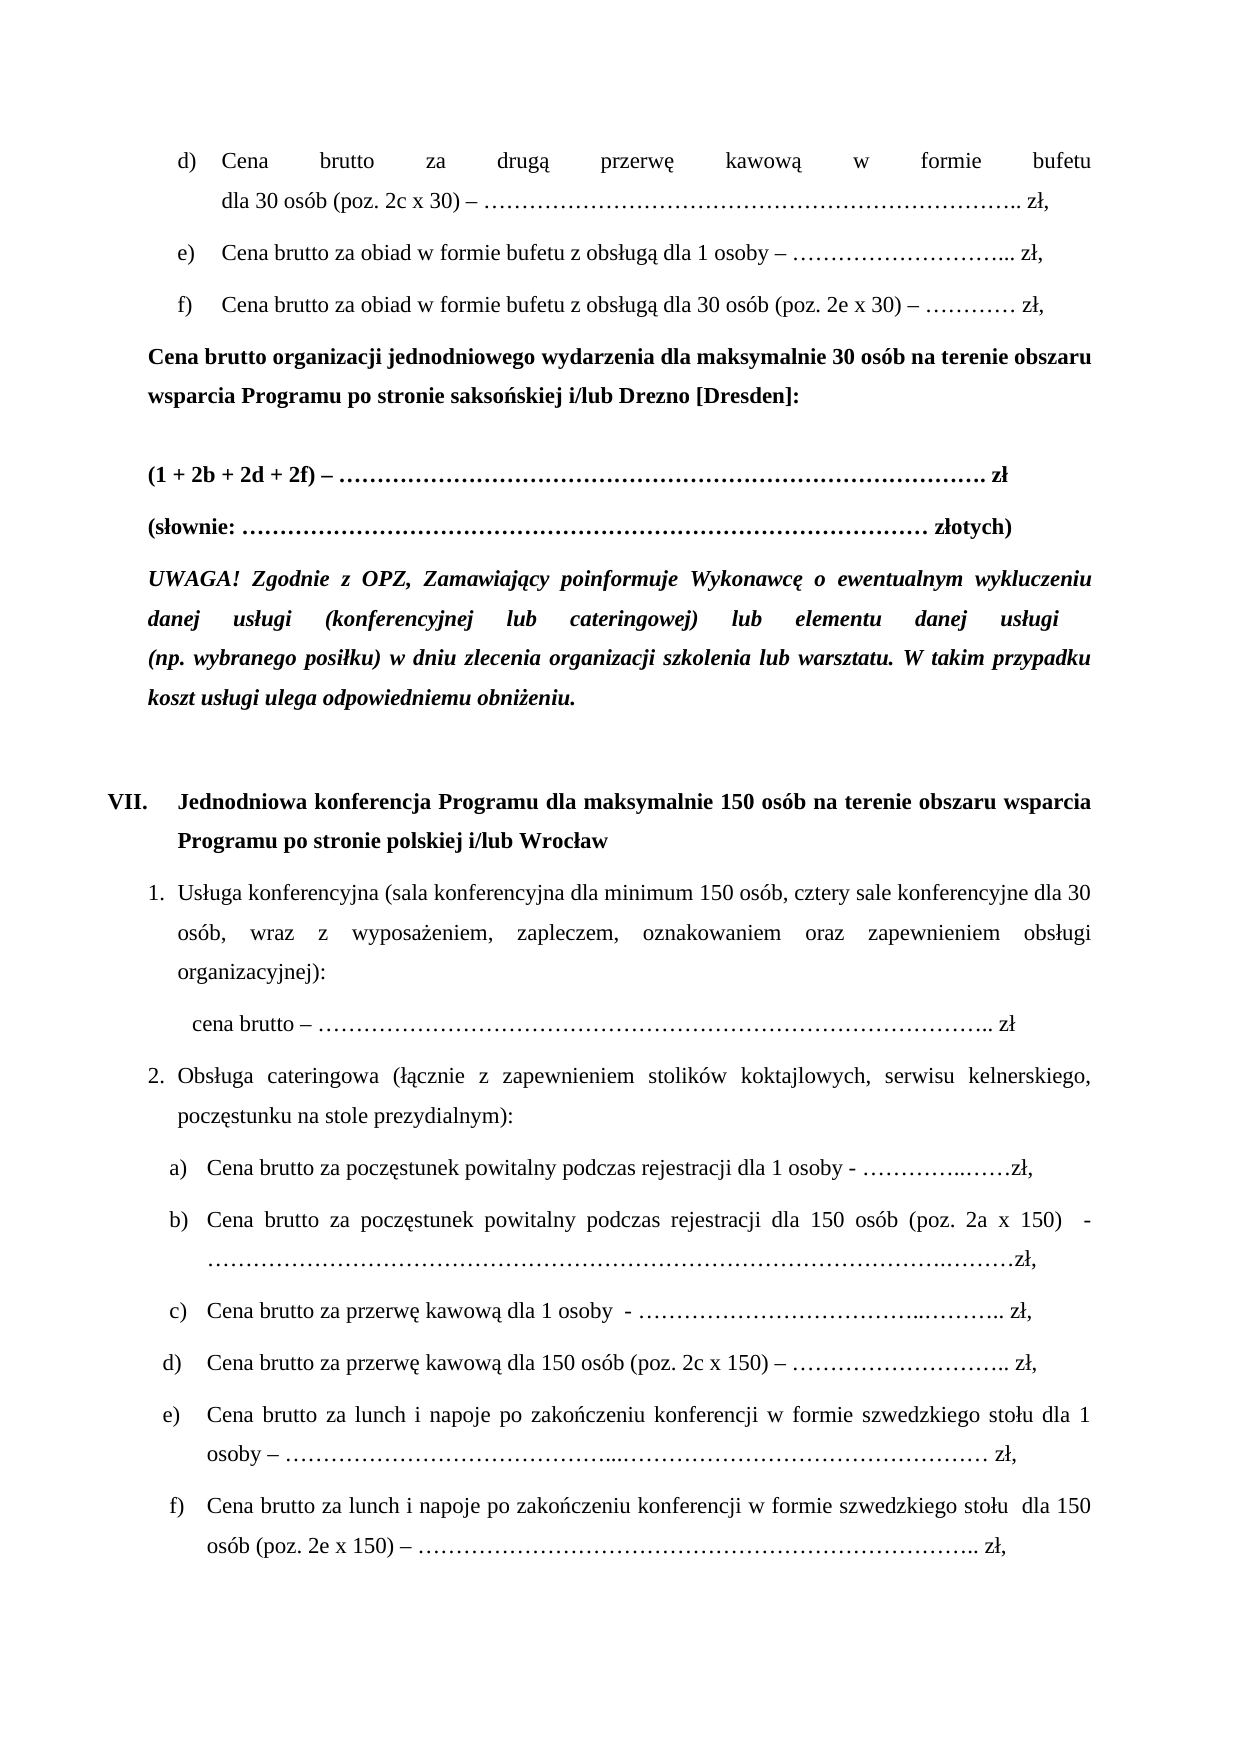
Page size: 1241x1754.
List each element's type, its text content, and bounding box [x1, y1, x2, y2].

list Obsługa cateringowa (łącznie z zapewnieniem stolików koktajlowych, serwisu kelnerskiego, poczęstunku na stole prezydialnym): [148, 1062, 1093, 1128]
list Jednodniowa konferencja Programu dla maksymalnie 150 osób na terenie obszaru wsparcia Programu po stronie polskiej i/lub Wrocław [148, 788, 1093, 854]
list Usługa konferencyjna (sala konferencyjna dla minimum 150 osób, cztery sale konferencyjne dla 30 osób, wraz z wyposażeniem, zapleczem, oznakowaniem oraz zapewnieniem obsługi organizacyjnej): [148, 879, 1093, 984]
list Cena brutto za obiad w formie bufetu z obsługą dla 1 osoby – ………………………... zł, [177, 239, 1093, 265]
text (1 + 2b + 2d + 2f) – …………………………………………………………………………. zł [148, 422, 1093, 488]
list Cena brutto za poczęstunek powitalny podczas rejestracji dla 150 osób (poz. 2a x 150) - …………………………………………………………………………………….………zł, [169, 1206, 1093, 1271]
list Cena brutto za lunch i napoje po zakończeniu konferencji w formie szwedzkiego stołu dla 150 osób (poz. 2e x 150) – ……………………………………………………………….. zł, [169, 1492, 1093, 1558]
list Cena brutto za lunch i napoje po zakończeniu konferencji w formie szwedzkiego stołu dla 1 osoby – ……………………………………...………………………………………… zł, [162, 1401, 1093, 1467]
list Cena brutto za drugą przerwę kawową w formie bufetu dla 30 osób (poz. 2c x 30) – …………………………………………………………….. zł, [177, 148, 1093, 213]
text Cena brutto organizacji jednodniowego wydarzenia dla maksymalnie 30 osób na terenie obszaru wsparcia Programu po stronie saksońskiej i/lub Drezno [Dresden]: [148, 343, 1093, 409]
list Cena brutto za przerwę kawową dla 1 osoby - ………………………………..……….. zł, [169, 1297, 1093, 1323]
text UWAGA! Zgodnie z OPZ, Zamawiający poinformuje Wykonawcę o ewentualnym wykluczeniu danej usługi (konferencyjnej lub cateringowej) lub elementu danej usługi (np. wybranego posiłku) w dniu zlecenia organizacji szkolenia lub warsztatu. W takim przypadku koszt usługi ulega odpowiedniemu obniżeniu. [148, 565, 1093, 710]
text (słownie: ……………………………………………………………………………… złotych) [148, 513, 1093, 540]
list cena brutto – …………………………………………………………………………….. zł [192, 1010, 1093, 1037]
list Cena brutto za przerwę kawową dla 150 osób (poz. 2c x 150) – ……………………….. zł, [162, 1349, 1093, 1375]
list Cena brutto za poczęstunek powitalny podczas rejestracji dla 1 osoby - …………..……zł, [169, 1154, 1093, 1180]
list Cena brutto za obiad w formie bufetu z obsługą dla 30 osób (poz. 2e x 30) – ………… zł, [177, 291, 1093, 317]
